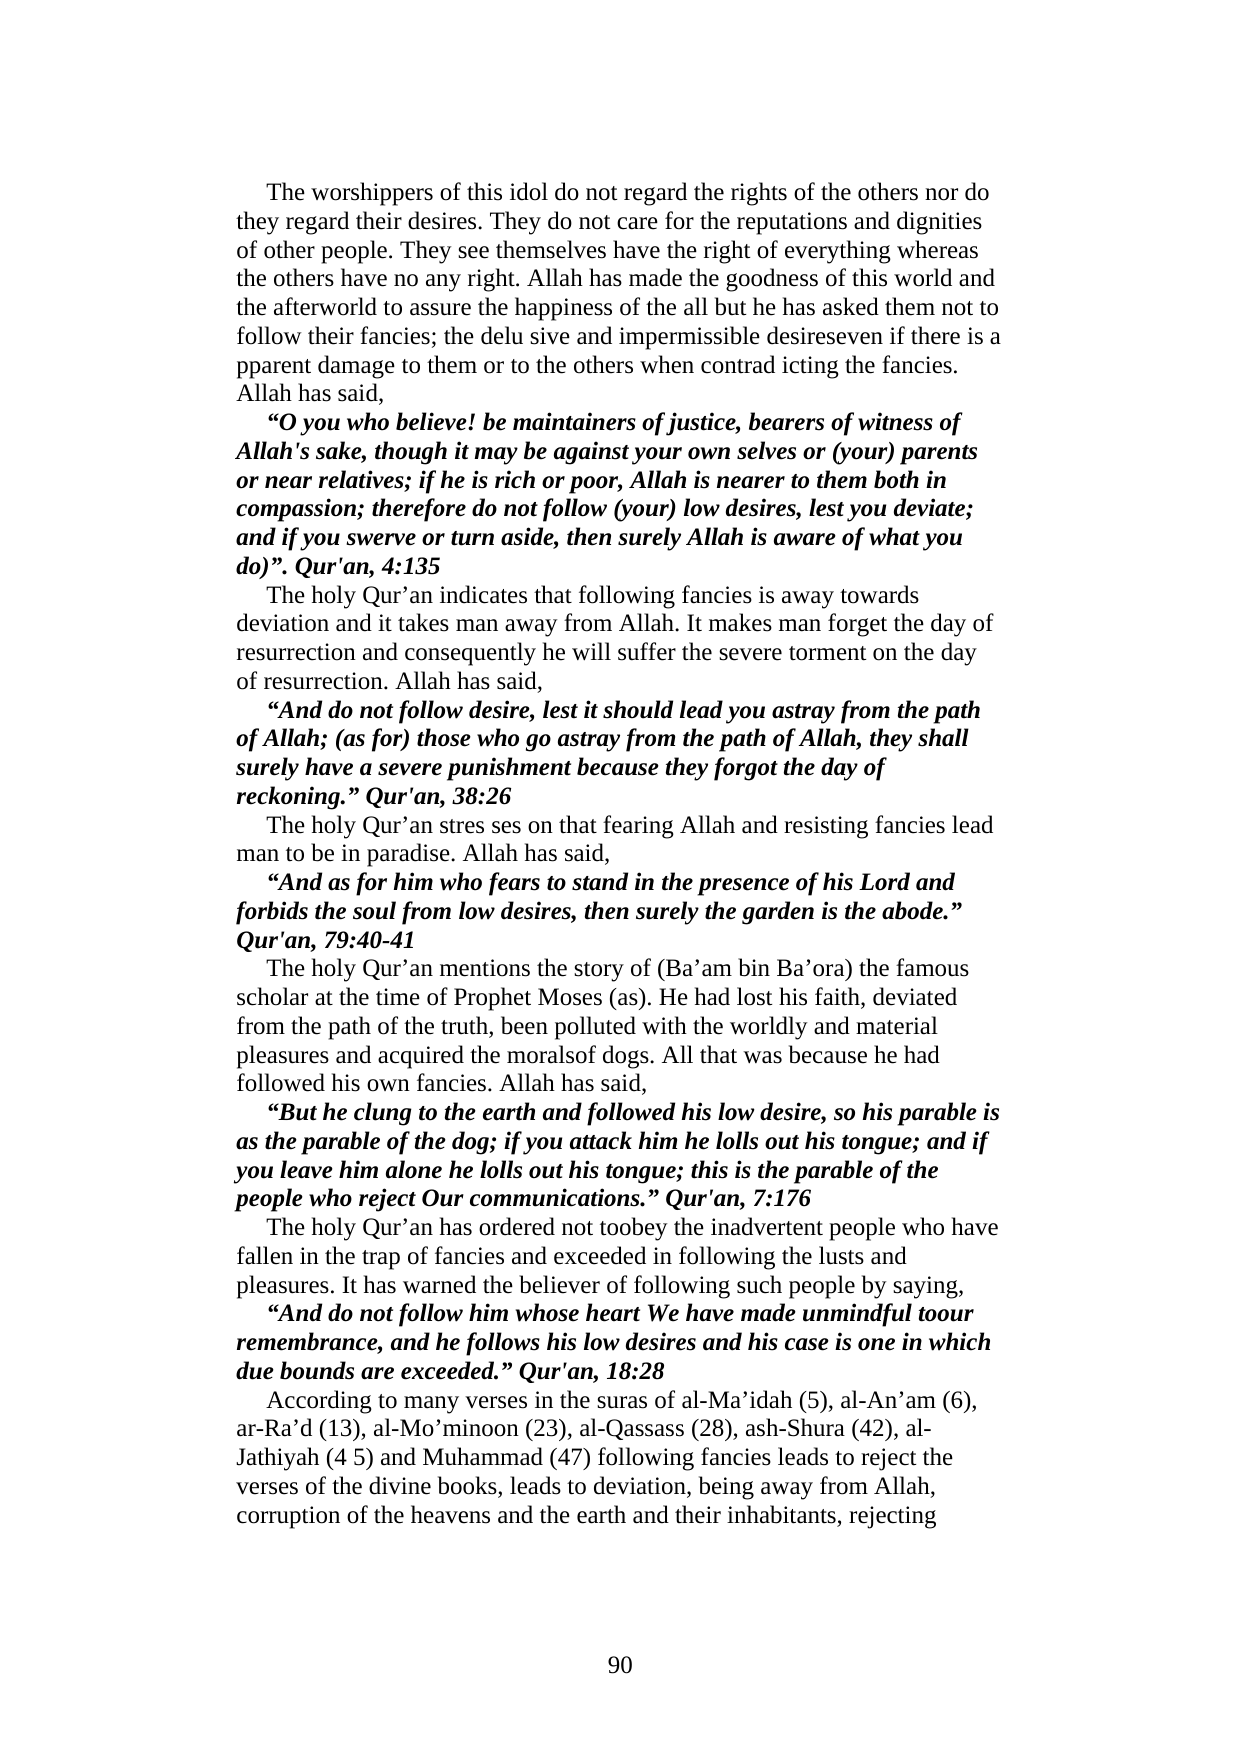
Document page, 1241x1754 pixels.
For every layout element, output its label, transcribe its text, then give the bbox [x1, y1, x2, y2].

text “And do not follow him whose heart We have made unmindful toour remembrance, and he follows his low desires and his case is one in which due bounds are exceeded.” Qur'an, 18:28 [236, 1298, 1004, 1385]
text The holy Qur’an has ordered not toobey the inadvertent people who have fallen in the trap of fancies and exceeded in following the lusts and pleasures. It has warned the believer of following such people by saying, [236, 1212, 1004, 1298]
text “O you who believe! be maintainers of justice, bearers of witness of Allah's sake, though it may be against your own selves or (your) parents or near relatives; if he is rich or poor, Allah is nearer to them both in compassion; therefore do not follow (your) low desires, lest you deviate; and if you swerve or turn aside, then surely Allah is aware of what you do)”. Qur'an, 4:135 [236, 407, 1004, 580]
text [236, 1385, 1004, 1528]
text The worshippers of this idol do not regard the rights of the others nor do they regard their desires. They do not care for the reputations and dignities of other people. They see themselves have the right of everything whereas the others have no any right. Allah has made the goodness of this world and the afterworld to assure the happiness of the all but he has asked them not to follow their fancies; the delu sive and impermissible desireseven if there is a pparent damage to them or to the others when contrad icting the fancies. Allah has said, [236, 177, 1004, 407]
text “And as for him who fears to stand in the presence of his Lord and forbids the soul from low desires, then surely the garden is the abode.” Qur'an, 79:40-41 [236, 867, 1004, 953]
text The holy Qur’an mentions the story of (Ba’am bin Ba’ora) the famous scholar at the time of Prophet Moses (as). He had lost his faith, deviated from the path of the truth, been polluted with the worldly and material pleasures and acquired the moralsof dogs. All that was because he had followed his own fancies. Allah has said, [236, 953, 1004, 1097]
text “But he clung to the earth and followed his low desire, so his parable is as the parable of the dog; if you attack him he lolls out his tongue; and if you leave him alone he lolls out his tongue; this is the parable of the people who reject Our communications.” Qur'an, 7:176 [236, 1097, 1004, 1212]
text The holy Qur’an stres ses on that fearing Allah and resisting fancies lead man to be in paradise. Allah has said, [236, 810, 1004, 867]
text “And do not follow desire, lest it should lead you astray from the path of Allah; (as for) those who go astray from the path of Allah, they shall surely have a severe punishment because they forgot the day of reckoning.” Qur'an, 38:26 [236, 695, 1004, 810]
text The holy Qur’an indicates that following fancies is away towards deviation and it takes man away from Allah. It makes man forget the day of resurrection and consequently he will suffer the severe torment on the day of resurrection. Allah has said, [236, 580, 1004, 695]
